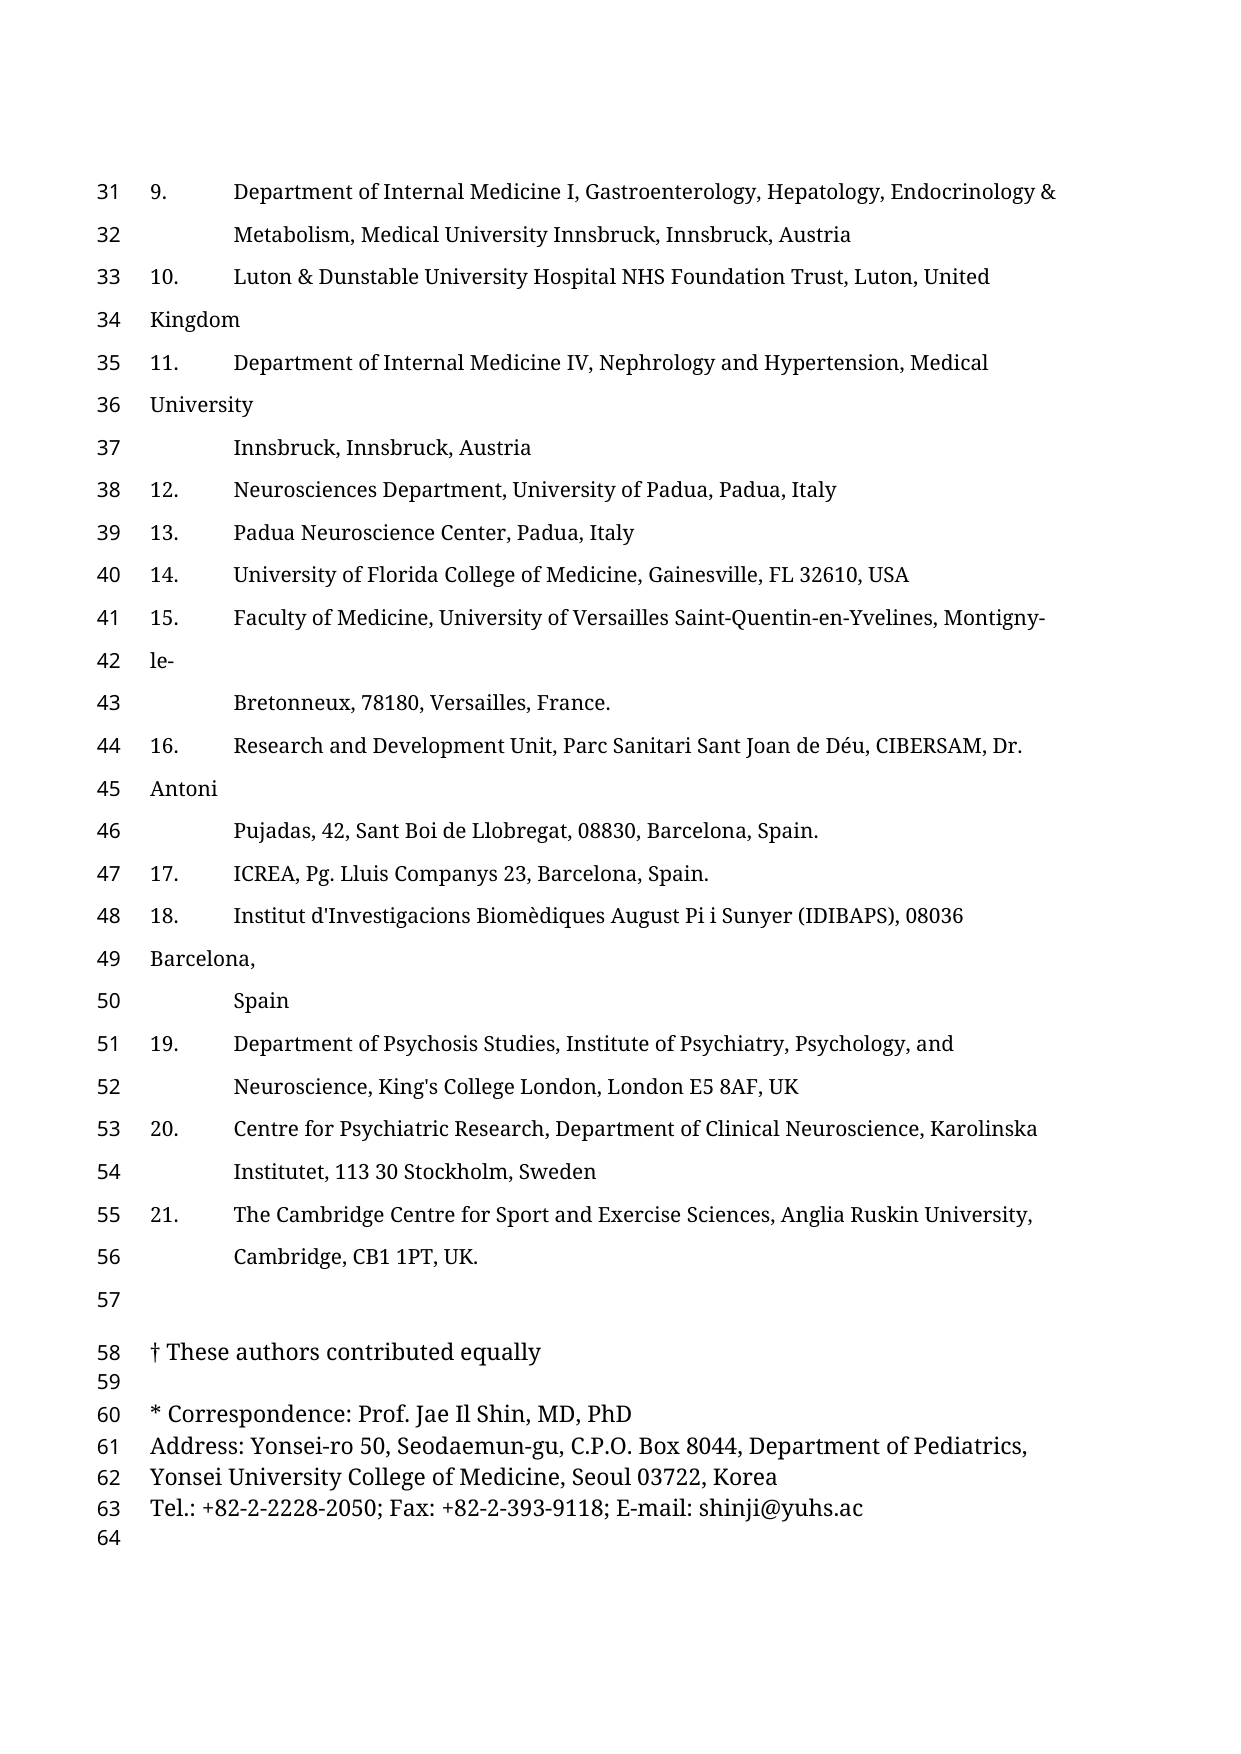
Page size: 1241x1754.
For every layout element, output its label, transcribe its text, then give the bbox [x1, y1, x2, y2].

text Institutet, 113 30 Stockholm, Sweden [150, 1157, 1063, 1186]
text * Correspondence: Prof. Jae Il Shin, MD, PhD [150, 1398, 1063, 1430]
text 15. Faculty of Medicine, University of Versailles Saint-Quentin-en-Yvelines, Montigny-le- [150, 603, 1063, 674]
text 11. Department of Internal Medicine IV, Nephrology and Hypertension, Medical University [150, 348, 1063, 419]
text 20. Centre for Psychiatric Research, Department of Clinical Neuroscience, Karolinska [150, 1114, 1063, 1143]
text Spain [150, 987, 1063, 1015]
text 10. Luton & Dunstable University Hospital NHS Foundation Trust, Luton, United Kingdom [150, 262, 1063, 333]
text 18. Institut d'Investigacions Biomèdiques August Pi i Sunyer (IDIBAPS), 08036 Barcelona, [150, 901, 1063, 972]
text 9. Department of Internal Medicine I, Gastroenterology, Hepatology, Endocrinology & Metabolism, Medical University Innsbruck, Innsbruck, Austria [150, 177, 1063, 248]
text 19. Department of Psychosis Studies, Institute of Psychiatry, Psychology, and Neuroscience, King's College London, London E5 8AF, UK [150, 1029, 1063, 1100]
text 14. University of Florida College of Medicine, Gainesville, FL 32610, USA [150, 561, 1063, 589]
text Tel.: +82-2-2228-2050; Fax: +82-2-393-9118; E-mail: shinji@yuhs.ac [150, 1492, 1063, 1523]
text 13. Padua Neuroscience Center, Padua, Italy [150, 518, 1063, 546]
text 12. Neurosciences Department, University of Padua, Padua, Italy [150, 475, 1063, 504]
text Pujadas, 42, Sant Boi de Llobregat, 08830, Barcelona, Spain. [150, 816, 1063, 845]
text 21. The Cambridge Centre for Sport and Exercise Sciences, Anglia Ruskin University, Cambridge, CB1 1PT, UK. [150, 1200, 1063, 1271]
text 17. ICREA, Pg. Lluis Companys 23, Barcelona, Spain. [150, 859, 1063, 887]
text Address: Yonsei-ro 50, Seodaemun-gu, C.P.O. Box 8044, Department of Pediatrics, Yonsei University College of Medicine, Seoul 03722, Korea [150, 1430, 1063, 1492]
text 16. Research and Development Unit, Parc Sanitari Sant Joan de Déu, CIBERSAM, Dr. Antoni [150, 731, 1063, 802]
text Bretonneux, 78180, Versailles, France. [150, 688, 1063, 717]
text † These authors contributed equally [150, 1336, 1063, 1367]
text Innsbruck, Innsbruck, Austria [150, 433, 1063, 461]
